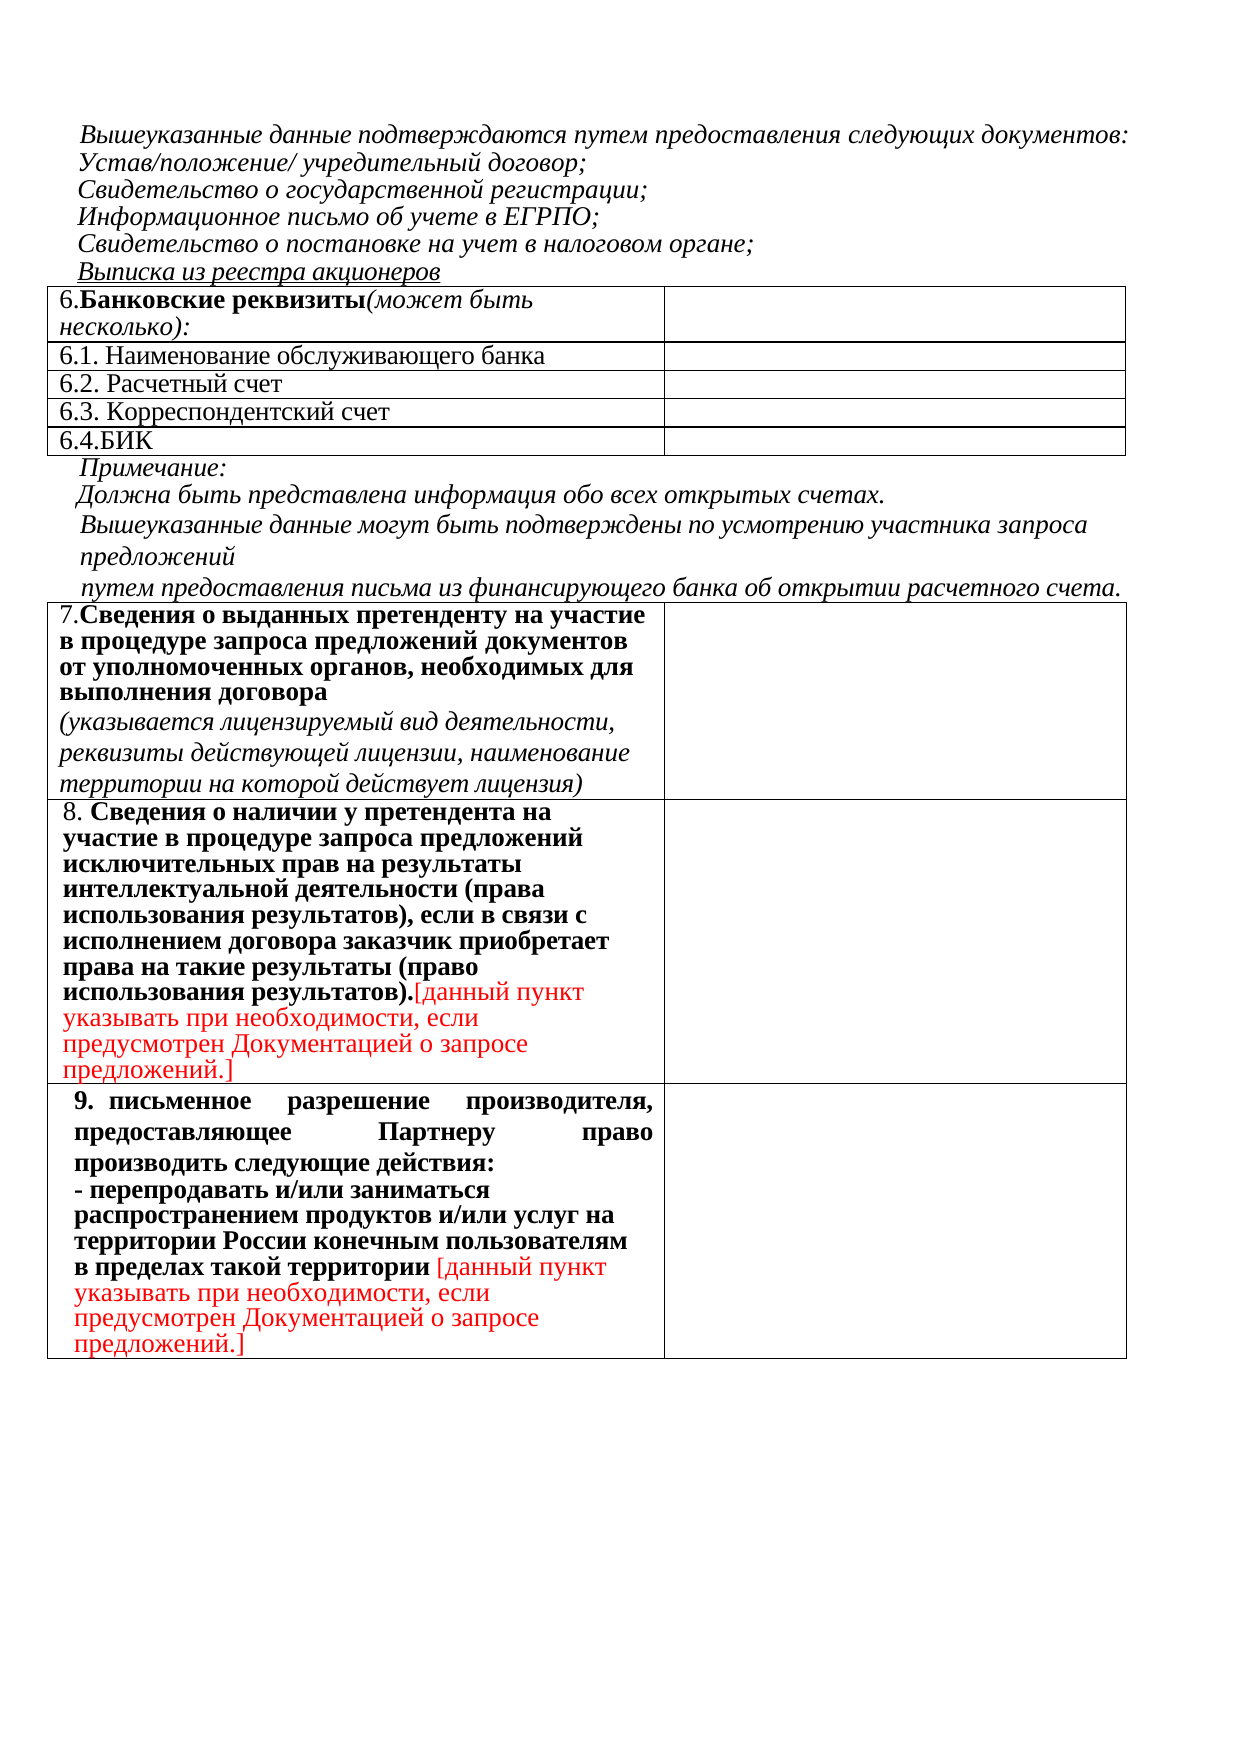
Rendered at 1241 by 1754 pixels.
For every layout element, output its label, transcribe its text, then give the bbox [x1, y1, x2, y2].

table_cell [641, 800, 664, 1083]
table_cell [665, 371, 1125, 398]
text Свидетельство о постановке на учет в налоговом органе; [69, 231, 1137, 258]
table_cell [665, 428, 1125, 455]
table_header [665, 603, 1126, 799]
table_header 6.Банковские реквизиты(может быть несколько): [48, 287, 664, 341]
text Выписка из реестра акционеров [69, 258, 1137, 286]
text Должна быть представлена информация обо всех открытых счетах. [77, 482, 1181, 509]
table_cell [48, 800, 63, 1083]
text Вышеуказанные данные подтверждаются путем предоставления следующих документов: [79, 118, 1181, 149]
text Свидетельство о государственной регистрации; [69, 177, 1137, 204]
table_header 7.Сведения о выданных претенденту на участие в процедуре запроса предложений документов от уполномоченных органов, необходимых для выполнения договора (указывается лицензируемый вид деятельности, реквизиты действующей лицензии, наименование территории на которой действует лицензия) [48, 603, 664, 799]
table_cell 6.2. Расчетный счет [48, 371, 664, 398]
text Информационное письмо об учете в ЕГРПО; [69, 204, 1137, 231]
table_cell 6.1. Наименование обслуживающего банка [48, 343, 664, 370]
table_cell [665, 1084, 1126, 1358]
text Устав/положение/ учредительный договор; [69, 149, 1137, 177]
table_cell 6.3. Корреспондентский счет [48, 399, 664, 426]
table_cell [665, 343, 1125, 370]
table_cell [665, 800, 1126, 1083]
table_cell письменное разрешение производителя, предоставляющее Партнеру право производить следующие действия: - перепродавать и/или заниматься распространением продуктов и/или услуг на территории России конечным пользователям в пределах такой территории [данный пункт указывать при необходимости, если предусмотрен Документацией о запросе предложений.] [48, 1084, 664, 1358]
text путем предоставления письма из финансирующего банка об открытии расчетного счета. [81, 571, 1181, 602]
table_header [665, 287, 1125, 341]
text Вышеуказанные данные могут быть подтверждены по усмотрению участника запроса предложений [79, 509, 1181, 571]
table_cell 6.4.БИК [48, 428, 664, 455]
text Примечание: [79, 456, 1181, 482]
table_cell [665, 399, 1125, 426]
